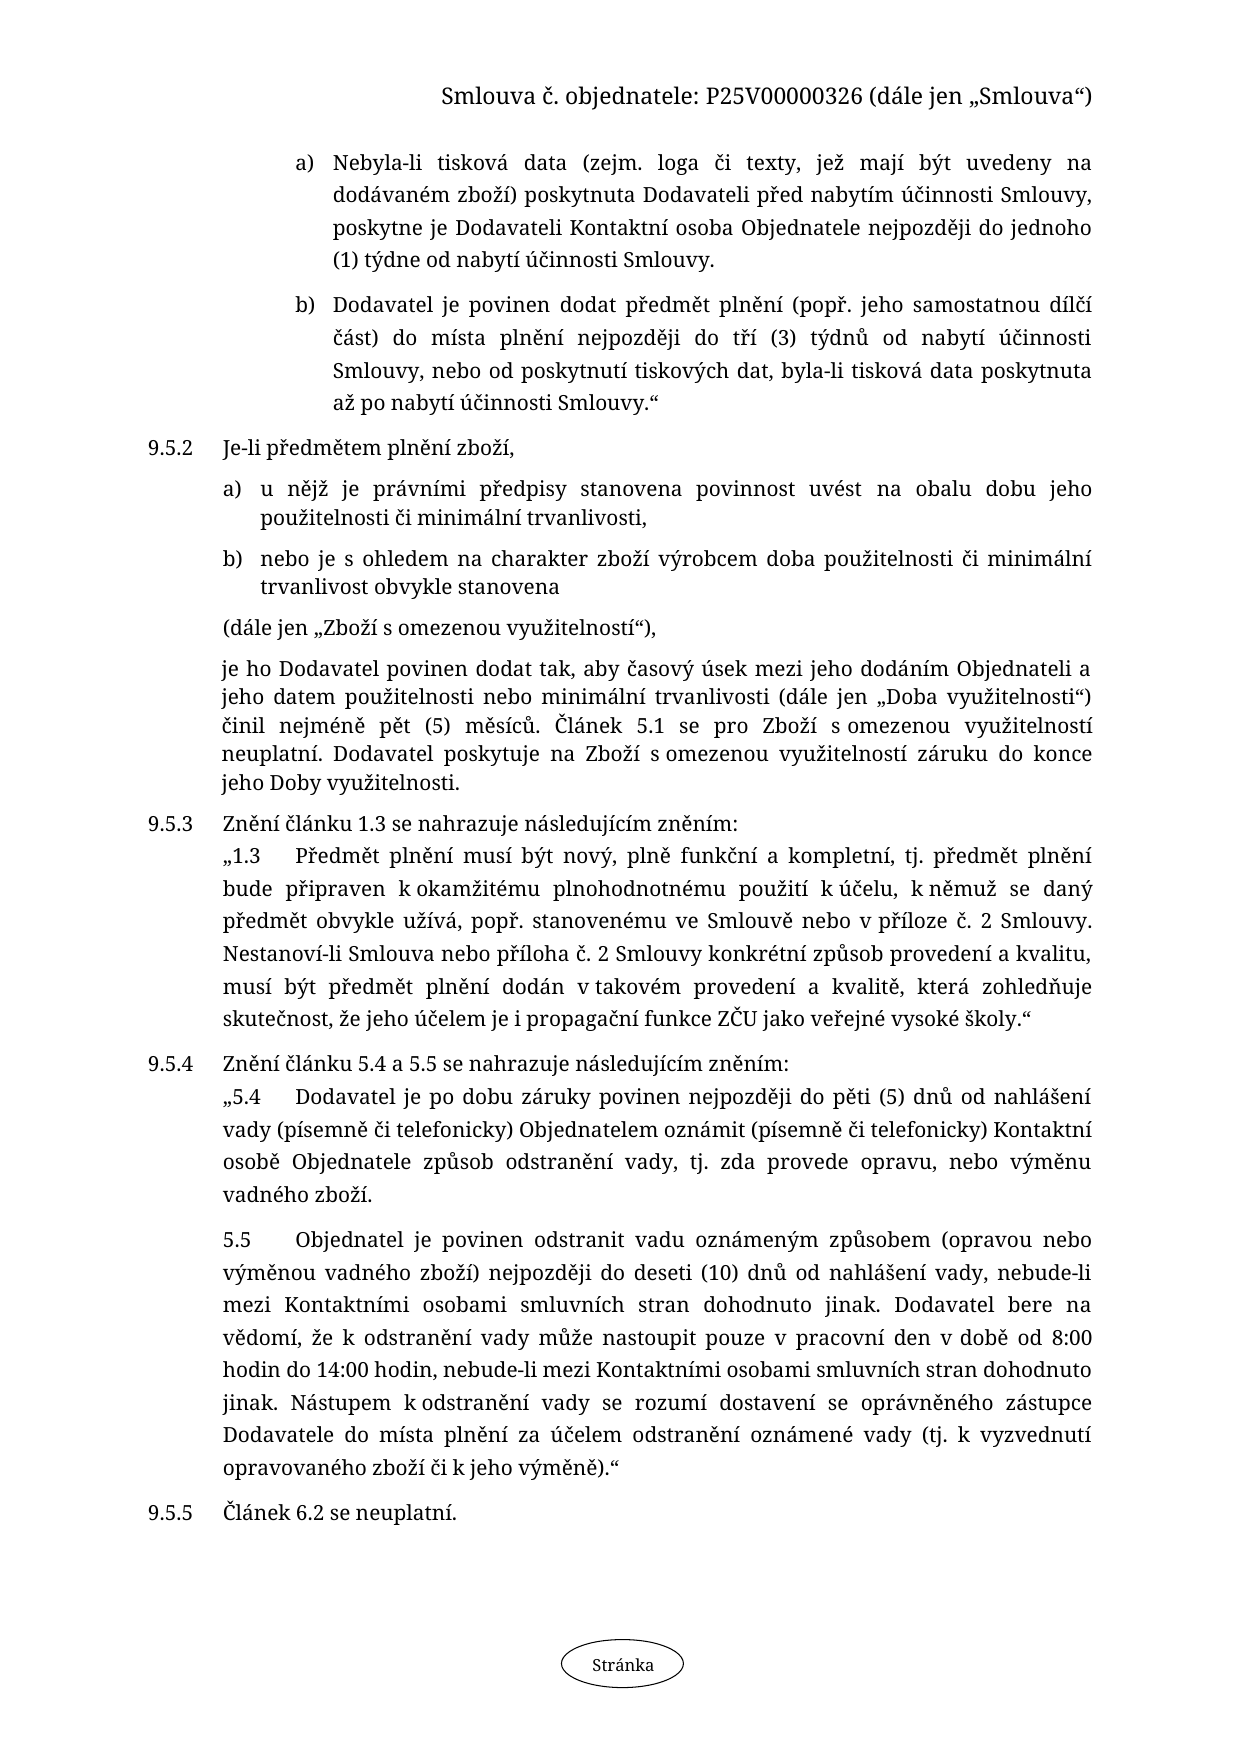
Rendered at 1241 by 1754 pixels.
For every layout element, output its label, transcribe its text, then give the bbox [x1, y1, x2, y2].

list 5.5 Objednatel je povinen odstranit vadu oznámeným způsobem (opravou nebo výměnou vadného zboží) nejpozději do deseti (10) dnů od nahlášení vady, nebude-li mezi Kontaktními osobami smluvních stran dohodnuto jinak. Dodavatel bere na vědomí, že k odstranění vady může nastoupit pouze v pracovní den v době od 8:00 hodin do 14:00 hodin, nebude-li mezi Kontaktními osobami smluvních stran dohodnuto jinak. Nástupem k odstranění vady se rozumí dostavení se oprávněného zástupce Dodavatele do místa plnění za účelem odstranění oznámené vady (tj. k vyzvednutí opravovaného zboží či k jeho výměně).“ [223, 1225, 1093, 1482]
text je ho Dodavatel povinen dodat tak, aby časový úsek mezi jeho dodáním Objednateli a jeho datem použitelnosti nebo minimální trvanlivosti (dále jen „Doba využitelnosti“) činil nejméně pět (5) měsíců. Článek 5.1 se pro Zboží s omezenou využitelností neuplatní. Dodavatel poskytuje na Zboží s omezenou využitelností záruku do konce jeho Doby využitelnosti. [221, 654, 1093, 796]
list Článek 6.2 se neuplatní. [148, 1498, 1093, 1527]
list „1.3 Předmět plnění musí být nový, plně funkční a kompletní, tj. předmět plnění bude připraven k okamžitému plnohodnotnému použití k účelu, k němuž se daný předmět obvykle užívá, popř. stanovenému ve Smlouvě nebo v příloze č. 2 Smlouvy. Nestanoví-li Smlouva nebo příloha č. 2 Smlouvy konkrétní způsob provedení a kvalitu, musí být předmět plnění dodán v takovém provedení a kvalitě, která zohledňuje skutečnost, že jeho účelem je i propagační funkce ZČU jako veřejné vysoké školy.“ [223, 841, 1093, 1033]
list Je-li předmětem plnění zboží, [148, 433, 1093, 462]
list nebo je s ohledem na charakter zboží výrobcem doba použitelnosti či minimální trvanlivost obvykle stanovena [223, 544, 1093, 601]
list Znění článku 1.3 se nahrazuje následujícím zněním: [148, 809, 1093, 837]
list Dodavatel je povinen dodat předmět plnění (popř. jeho samostatnou dílčí část) do místa plnění nejpozději do tří (3) týdnů od nabytí účinnosti Smlouvy, nebo od poskytnutí tiskových dat, byla-li tisková data poskytnuta až po nabytí účinnosti Smlouvy.“ [295, 291, 1093, 417]
text (dále jen „Zboží s omezenou využitelností“), [223, 613, 1093, 642]
list „5.4 Dodavatel je po dobu záruky povinen nejpozději do pěti (5) dnů od nahlášení vady (písemně či telefonicky) Objednatelem oznámit (písemně či telefonicky) Kontaktní osobě Objednatele způsob odstranění vady, tj. zda provede opravu, nebo výměnu vadného zboží. [223, 1082, 1093, 1208]
list Nebyla-li tisková data (zejm. loga či texty, jež mají být uvedeny na dodávaném zboží) poskytnuta Dodavateli před nabytím účinnosti Smlouvy, poskytne je Dodavateli Kontaktní osoba Objednatele nejpozději do jednoho (1) týdne od nabytí účinnosti Smlouvy. [295, 148, 1093, 274]
list Znění článku 5.4 a 5.5 se nahrazuje následujícím zněním: [148, 1049, 1093, 1078]
list u nějž je právními předpisy stanovena povinnost uvést na obalu dobu jeho použitelnosti či minimální trvanlivosti, [223, 474, 1093, 531]
